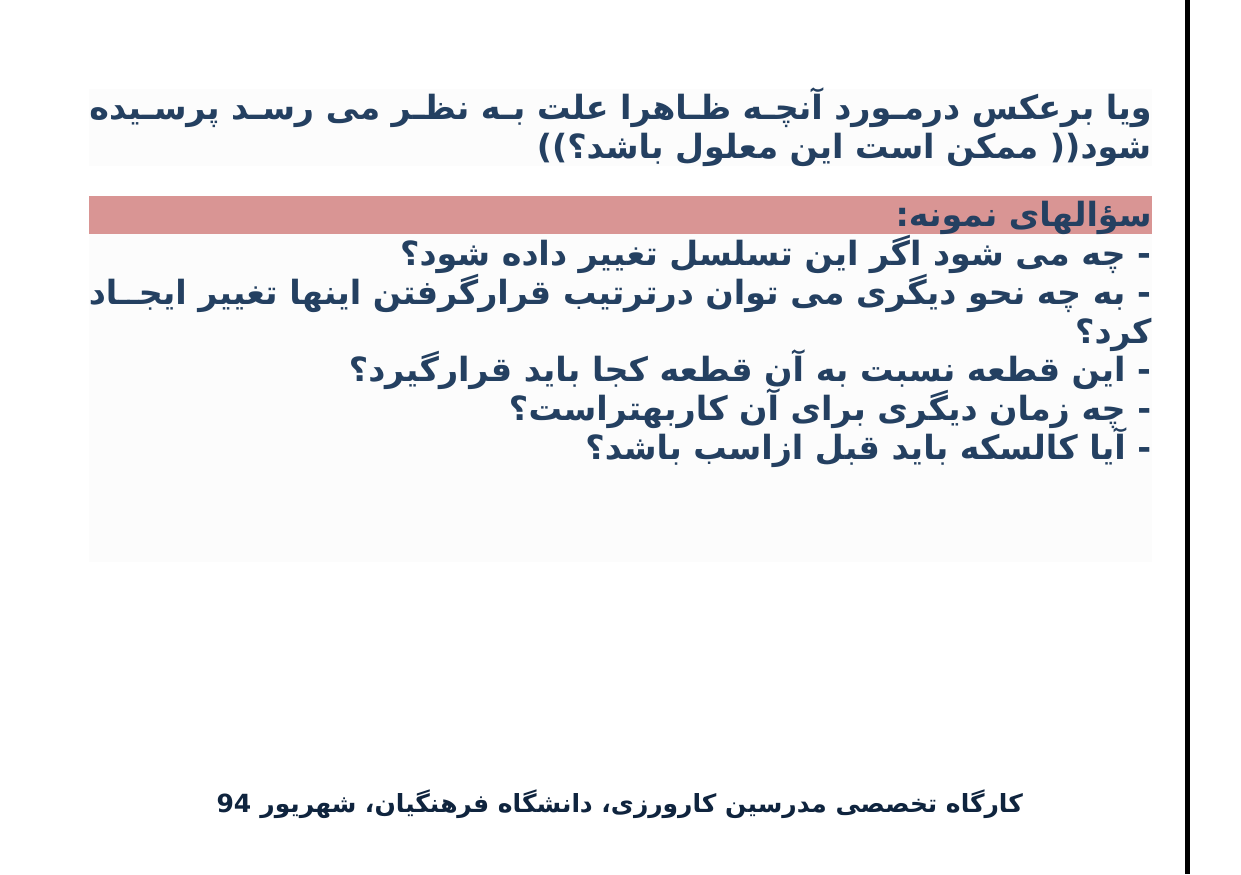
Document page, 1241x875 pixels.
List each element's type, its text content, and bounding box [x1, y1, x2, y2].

text - چه می شود اگر این تسلسل تغییر داده شود؟ [89, 234, 1152, 273]
text سؤالهای نمونه: [89, 196, 1152, 234]
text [89, 89, 1152, 166]
text - این قطعه نسبت به آن قطعه کجا باید قرارگیرد؟ [89, 351, 1152, 390]
text - به چه نحو دیگری می توان درترتیب قرارگرفتن اینها تغییر ایجاد کرد؟ [89, 273, 1152, 351]
text - چه زمان دیگری برای آن کاربهتراست؟ [89, 390, 1152, 429]
text - آیا کالسکه باید قبل ازاسب باشد؟ [89, 429, 1152, 467]
